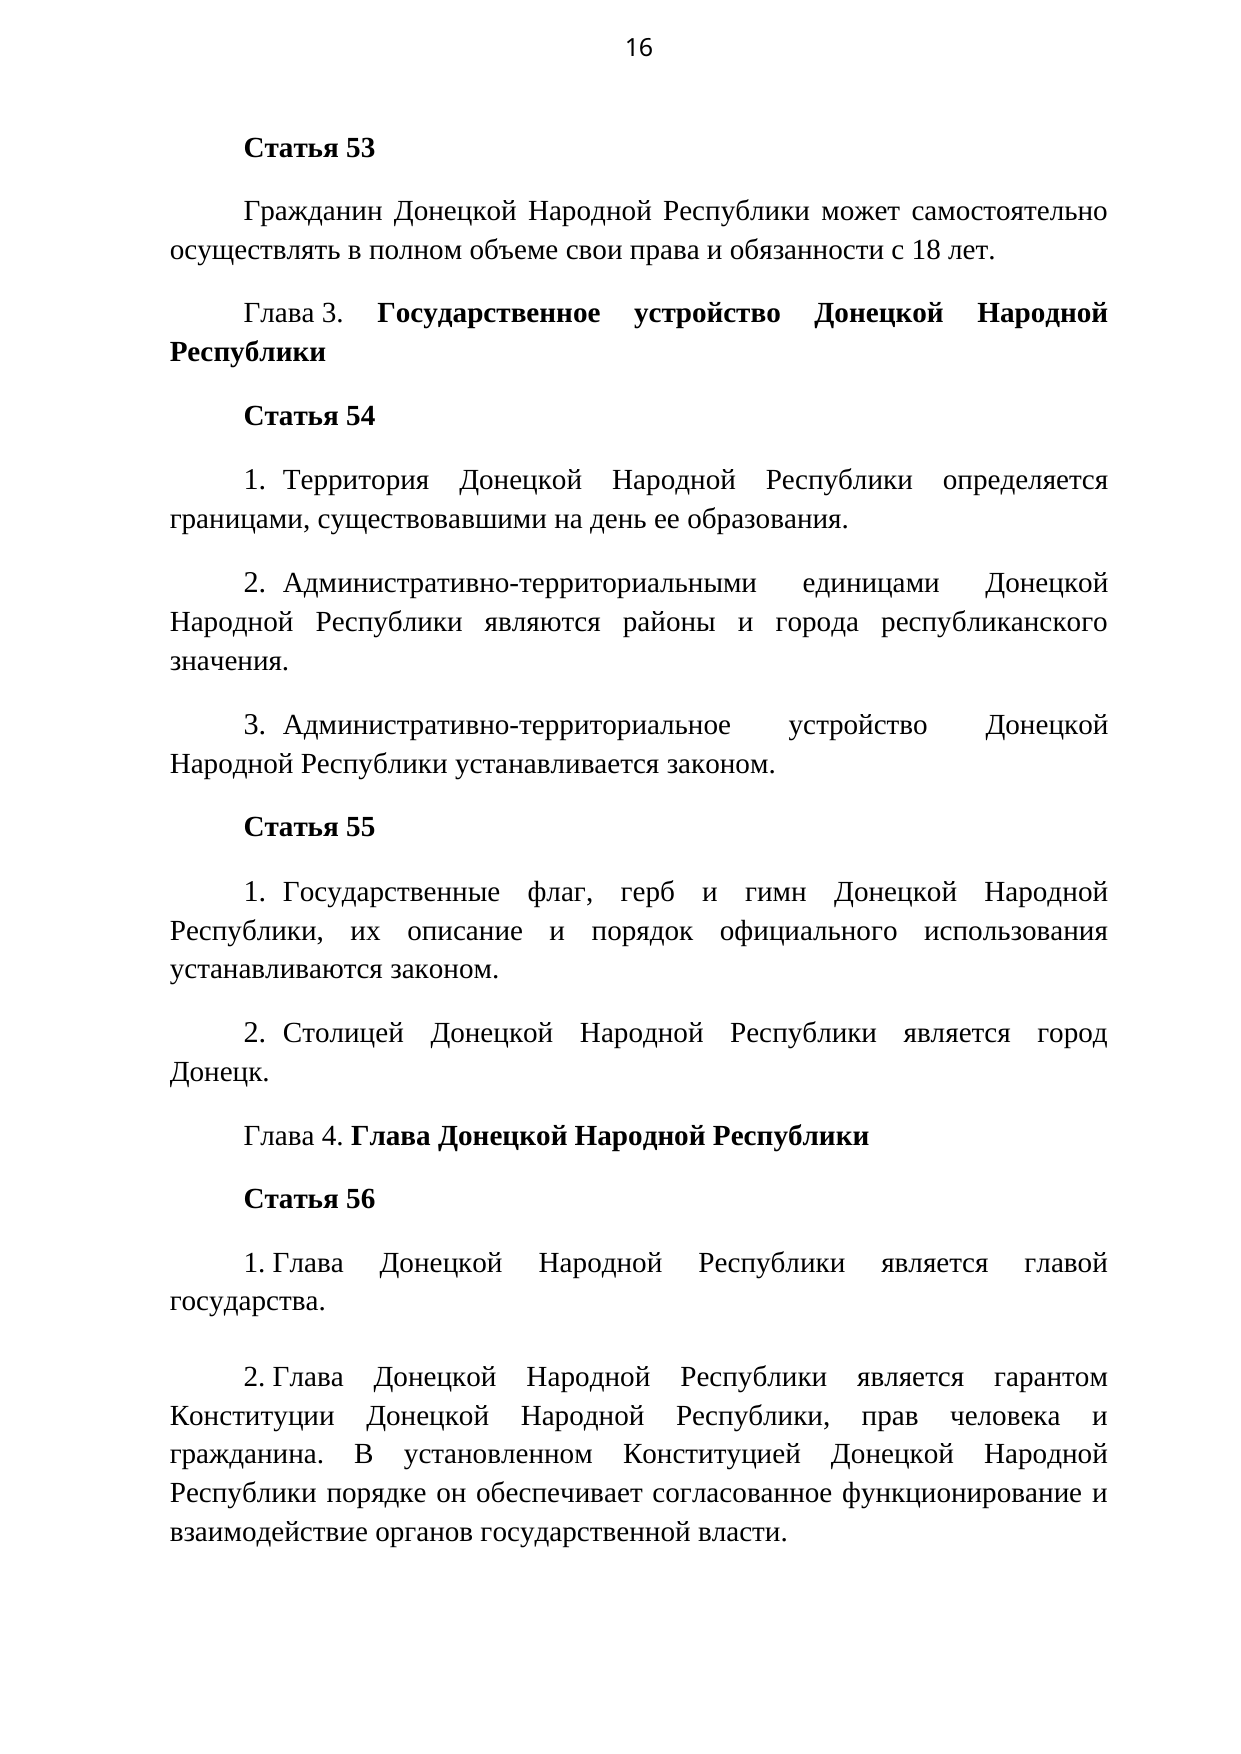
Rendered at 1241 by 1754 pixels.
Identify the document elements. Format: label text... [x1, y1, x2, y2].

text Глава 3. Государственное устройство Донецкой Народной Республики [169, 296, 1108, 368]
text Статья 55 [169, 809, 1108, 843]
list Государственные флаг, герб и гимн Донецкой Народной Республики, их описание и порядок официального использования устанавливаются законом. [169, 873, 1108, 985]
text 1. Глава Донецкой Народной Республики является главой государства. [169, 1245, 1108, 1317]
text Глава 4. Глава Донецкой Народной Республики [169, 1118, 1108, 1151]
list Столицей Донецкой Народной Республики является город Донецк. [169, 1015, 1108, 1088]
list Территория Донецкой Народной Республики определяется границами, существовавшими на день ее образования. [169, 461, 1108, 534]
text Статья 54 [169, 398, 1108, 431]
text 2. Глава Донецкой Народной Республики является гарантом Конституции Донецкой Народной Республики, прав человека и гражданина. В установленном Конституцией Донецкой Народной Республики порядке он обеспечивает согласованное функционирование и взаимодействие органов государственной власти. [169, 1359, 1108, 1547]
text Гражданин Донецкой Народной Республики может самостоятельно осуществлять в полном объеме свои права и обязанности с 18 лет. [169, 193, 1108, 266]
list Административно-территориальными единицами Донецкой Народной Республики являются районы и города республиканского значения. [169, 564, 1108, 676]
text Статья 56 [169, 1181, 1108, 1215]
text Статья 53 [169, 130, 1108, 163]
list Административно-территориальное устройство Донецкой Народной Республики устанавливается законом. [169, 706, 1108, 779]
